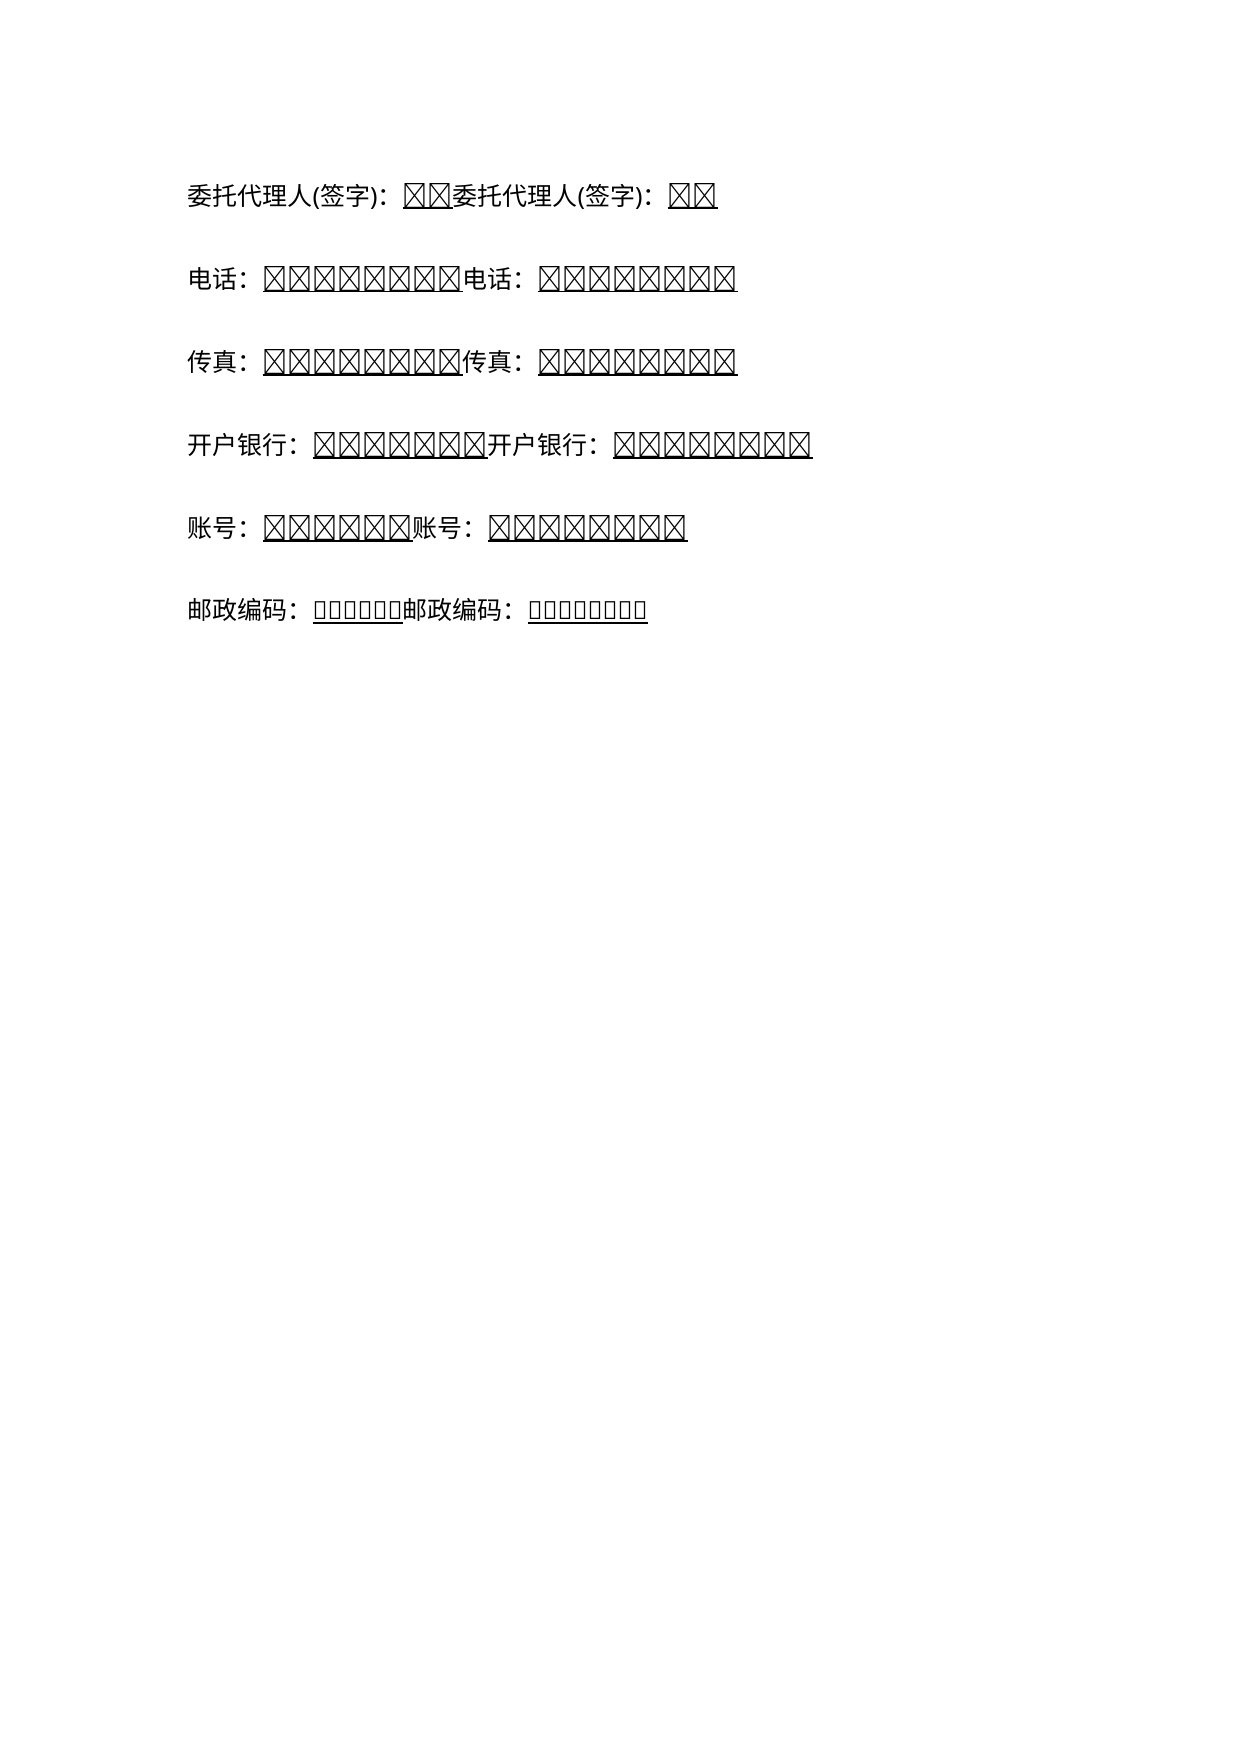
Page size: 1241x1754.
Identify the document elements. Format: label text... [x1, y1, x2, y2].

text 电话：电话： [187, 245, 1053, 310]
text 邮政编码：邮政编码： [187, 578, 1053, 643]
text 开户银行：开户银行： [187, 411, 1053, 476]
text 委托代理人(签字)：委托代理人(签字)： [187, 162, 1053, 227]
text 账号：账号： [187, 494, 1053, 559]
text 传真：传真： [187, 328, 1053, 393]
